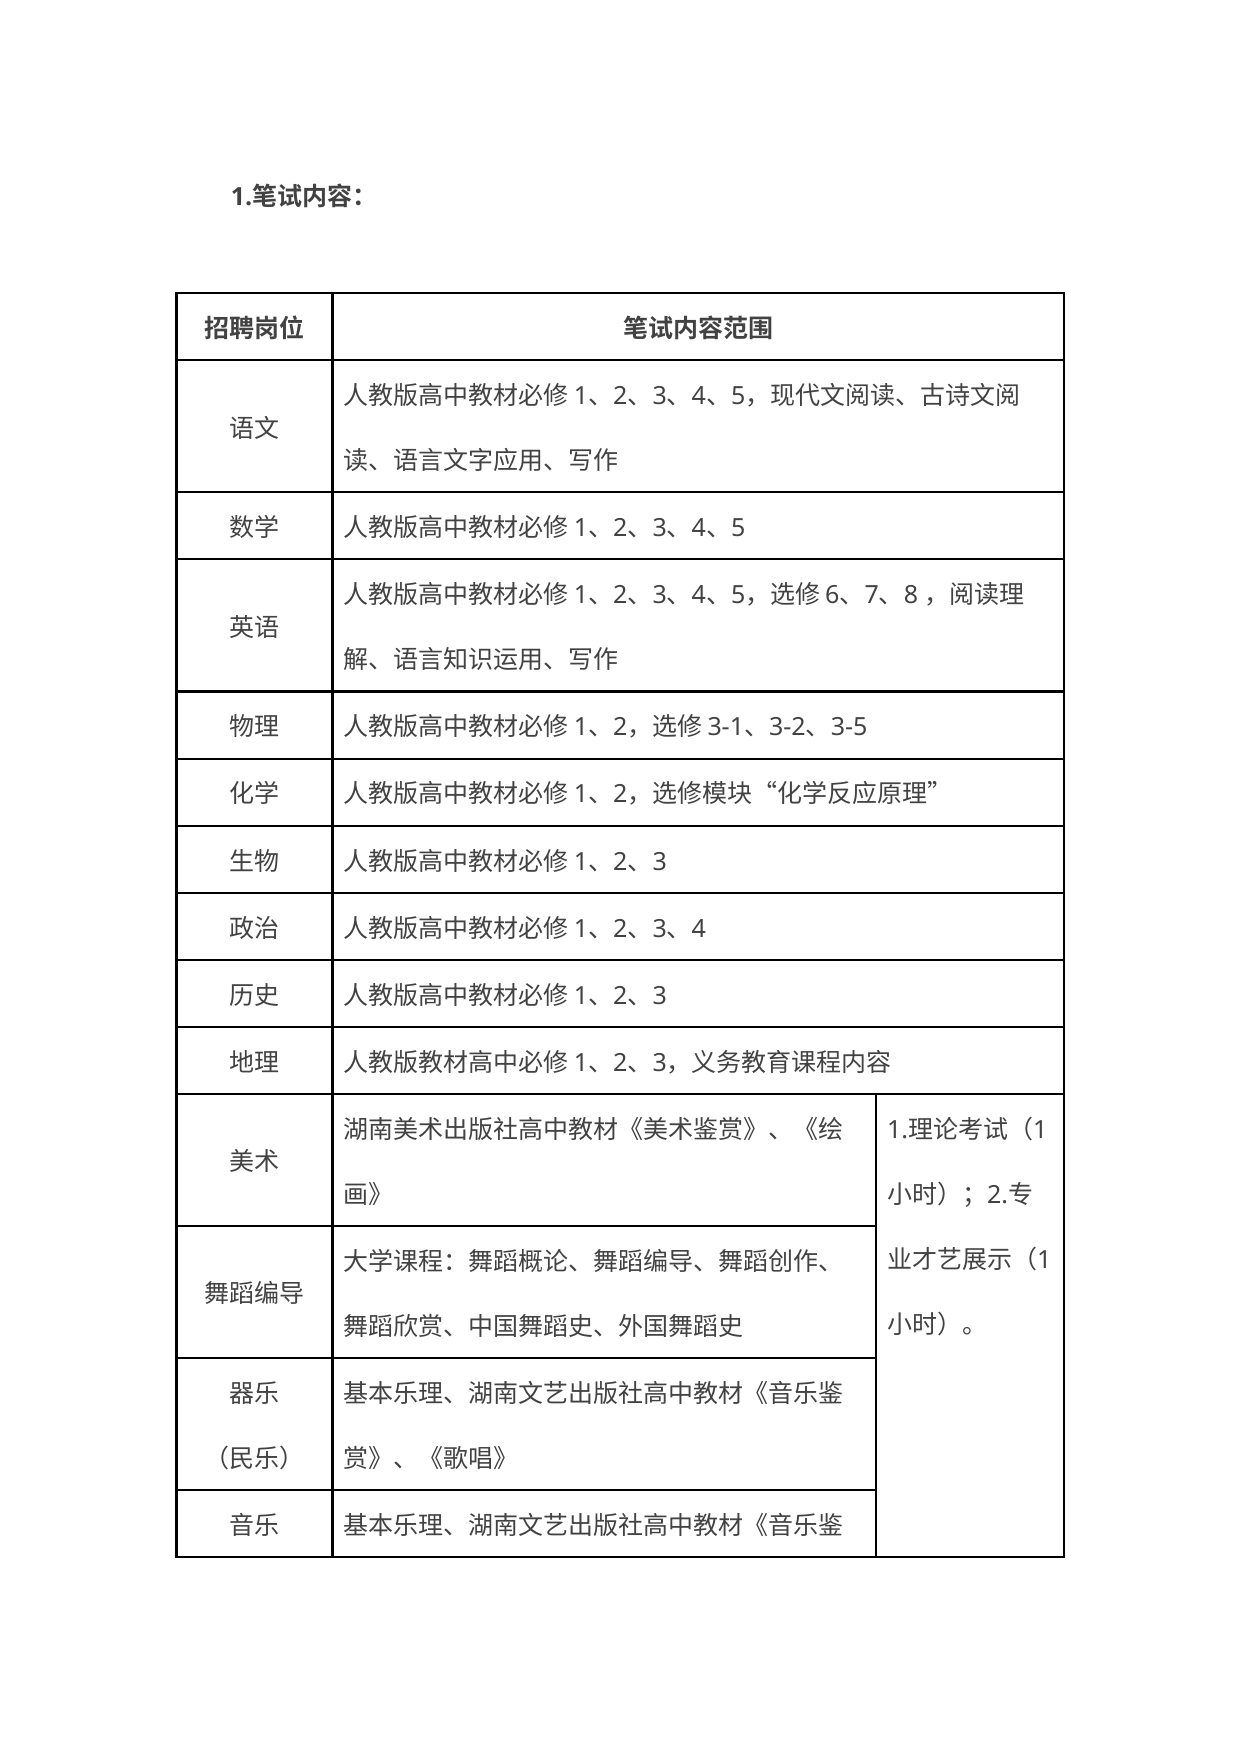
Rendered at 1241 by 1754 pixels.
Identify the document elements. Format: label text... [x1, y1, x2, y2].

table_cell 人教版高中教材必修1、2、3 [334, 961, 1063, 1026]
table_cell 人教版高中教材必修1、2、3、4、5，现代文阅读、古诗文阅读、语言文字应用、写作 [334, 361, 1063, 491]
table_cell 舞蹈编导 [178, 1227, 331, 1357]
table_header 招聘岗位 [178, 294, 331, 359]
table_cell 人教版高中教材必修1、2、3 [334, 827, 1063, 892]
table_cell 数学 [178, 493, 331, 558]
text 1.笔试内容： [187, 162, 1053, 227]
table_cell 英语 [178, 560, 331, 690]
table_cell 大学课程：舞蹈概论、舞蹈编导、舞蹈创作、舞蹈欣赏、中国舞蹈史、外国舞蹈史 [334, 1227, 875, 1357]
table_cell 语文 [178, 361, 331, 491]
table_cell 人教版高中教材必修1、2，选修3-1、3-2、3-5 [334, 693, 1063, 757]
table_cell 基本乐理、湖南文艺出版社高中教材《音乐鉴赏》、《歌唱》 [334, 1359, 875, 1489]
table_header 笔试内容范围 [334, 294, 1063, 359]
table_cell 政治 [178, 894, 331, 959]
table_cell 器乐 （民乐） [178, 1359, 331, 1489]
table_cell 人教版高中教材必修1、2、3、4 [334, 894, 1063, 959]
table_cell 化学 [178, 760, 331, 824]
table_cell 生物 [178, 827, 331, 892]
table_cell 人教版教材高中必修1、2、3，义务教育课程内容 [334, 1028, 1063, 1093]
table_cell 人教版高中教材必修1、2，选修模块“化学反应原理” [334, 760, 1063, 824]
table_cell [334, 1491, 875, 1556]
table_cell 湖南美术出版社高中教材《美术鉴赏》、《绘画》 [334, 1095, 875, 1225]
table_cell 地理 [178, 1028, 331, 1093]
table_cell 历史 [178, 961, 331, 1026]
table_cell 美术 [178, 1095, 331, 1225]
table_cell 人教版高中教材必修1、2、3、4、5 [334, 493, 1063, 558]
table_cell 音乐 [178, 1491, 331, 1556]
table_cell 物理 [178, 693, 331, 757]
table_cell 人教版高中教材必修1、2、3、4、5，选修6、7、8 ，阅读理解、语言知识运用、写作 [334, 560, 1063, 690]
table_cell 1.理论考试（1小时）；2.专业才艺展示（1小时）。 [877, 1095, 1063, 1556]
